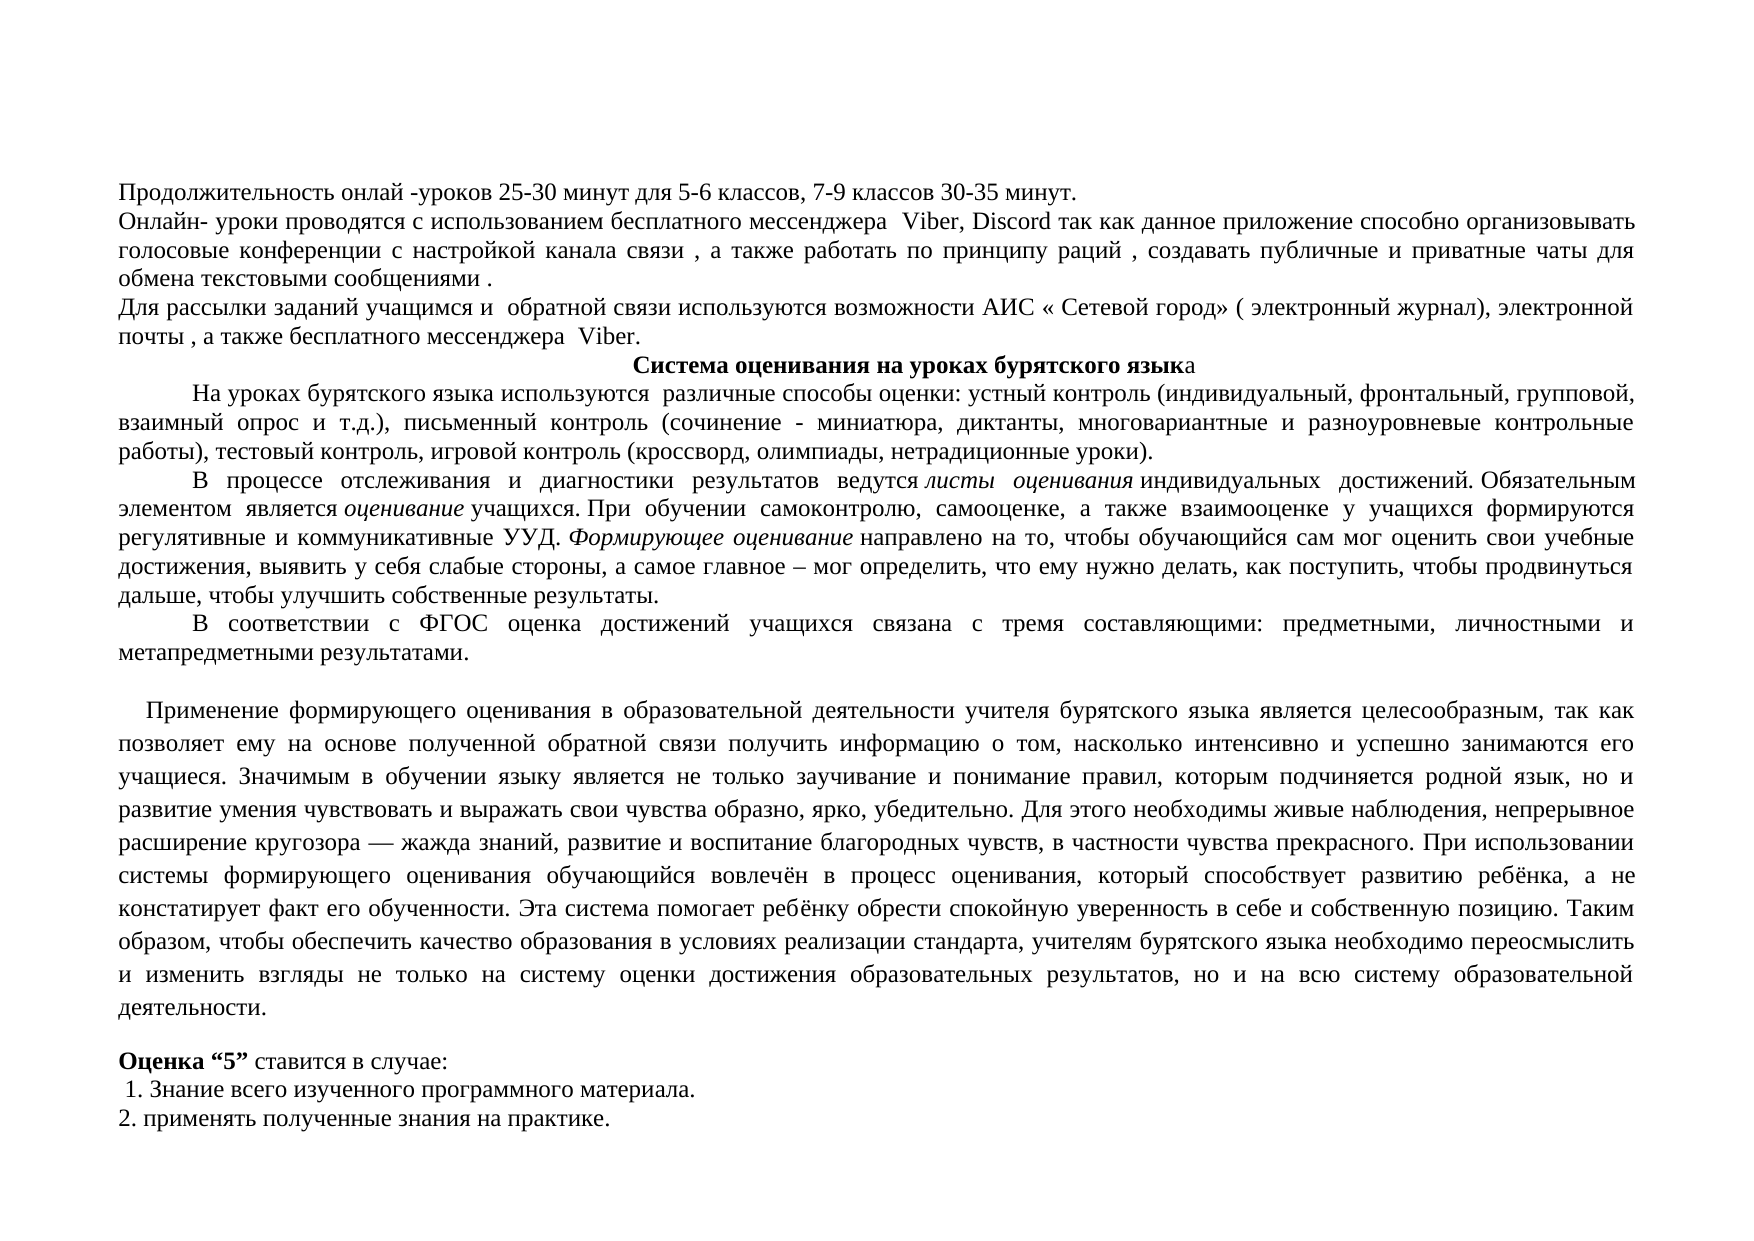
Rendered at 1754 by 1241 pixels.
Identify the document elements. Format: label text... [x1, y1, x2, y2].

list Онлайн- уроки проводятся с использованием бесплатного мессенджера Viber, Discord так как данное приложение способно организовывать голосовые конференции с настройкой канала связи , а также работать по принципу раций , создавать публичные и приватные чаты для обмена текстовыми сообщениями . [118, 206, 1636, 292]
text Оценка “5” ставится в случае: [118, 1046, 1636, 1074]
text 1. Знание всего изученного программного материала. [118, 1074, 1636, 1103]
text На уроках бурятского языка используются различные способы оценки: устный контроль (индивидуальный, фронтальный, групповой, взаимный опрос и т.д.), письменный контроль (сочинение - миниатюра, диктанты, многовариантные и разноуровневые контрольные работы), тестовый контроль, игровой контроль (кроссворд, олимпиады, нетрадиционные уроки). [118, 378, 1636, 465]
text Система оценивания на уроках бурятского языка [118, 350, 1636, 378]
text 2. применять полученные знания на практике. [118, 1103, 1636, 1132]
text В процессе отслеживания и диагностики результатов ведутся листы оценивания индивидуальных достижений. Обязательным элементом является оценивание учащихся. При обучении самоконтролю, самооценке, а также взаимооценке у учащихся формируются регулятивные и коммуникативные УУД. Формирующее оценивание направлено на то, чтобы обучающийся сам мог оценить свои учебные достижения, выявить у себя слабые стороны, а самое главное – мог определить, что ему нужно делать, как поступить, чтобы продвинуться дальше, чтобы улучшить собственные результаты. [118, 465, 1636, 608]
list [118, 177, 1636, 206]
list Для рассылки заданий учащимся и обратной связи используются возможности АИС « Сетевой город» ( электронный журнал), электронной почты , а также бесплатного мессенджера Viber. [118, 292, 1636, 350]
text В соответствии с ФГОС оценка достижений учащихся связана с тремя составляющими: предметными, личностными и метапредметными результатами. [118, 608, 1636, 666]
text Применение формирующего оценивания в образовательной деятельности учителя бурятского языка является целесообразным, так как позволяет ему на основе полученной обратной связи получить информацию о том, насколько интенсивно и успешно занимаются его учащиеся. Значимым в обучении языку является не только заучивание и понимание правил, которым подчиняется родной язык, но и развитие умения чувствовать и выражать свои чувства образно, ярко, убедительно. Для этого необходимы живые наблюдения, непрерывное расширение кругозора — жажда знаний, развитие и воспитание благородных чувств, в частности чувства прекрасного. При использовании системы формирующего оценивания обучающийся вовлечён в процесс оценивания, который способствует развитию ребёнка, а не констатирует факт его обученности. Эта система помогает ребёнку обрести спокойную уверенность в себе и собственную позицию. Таким образом, чтобы обеспечить качество образования в условиях реализации стандарта, учителям бурятского языка необходимо переосмыслить и изменить взгляды не только на систему оценки достижения образовательных результатов, но и на всю систему образовательной деятельности. [118, 695, 1636, 1021]
